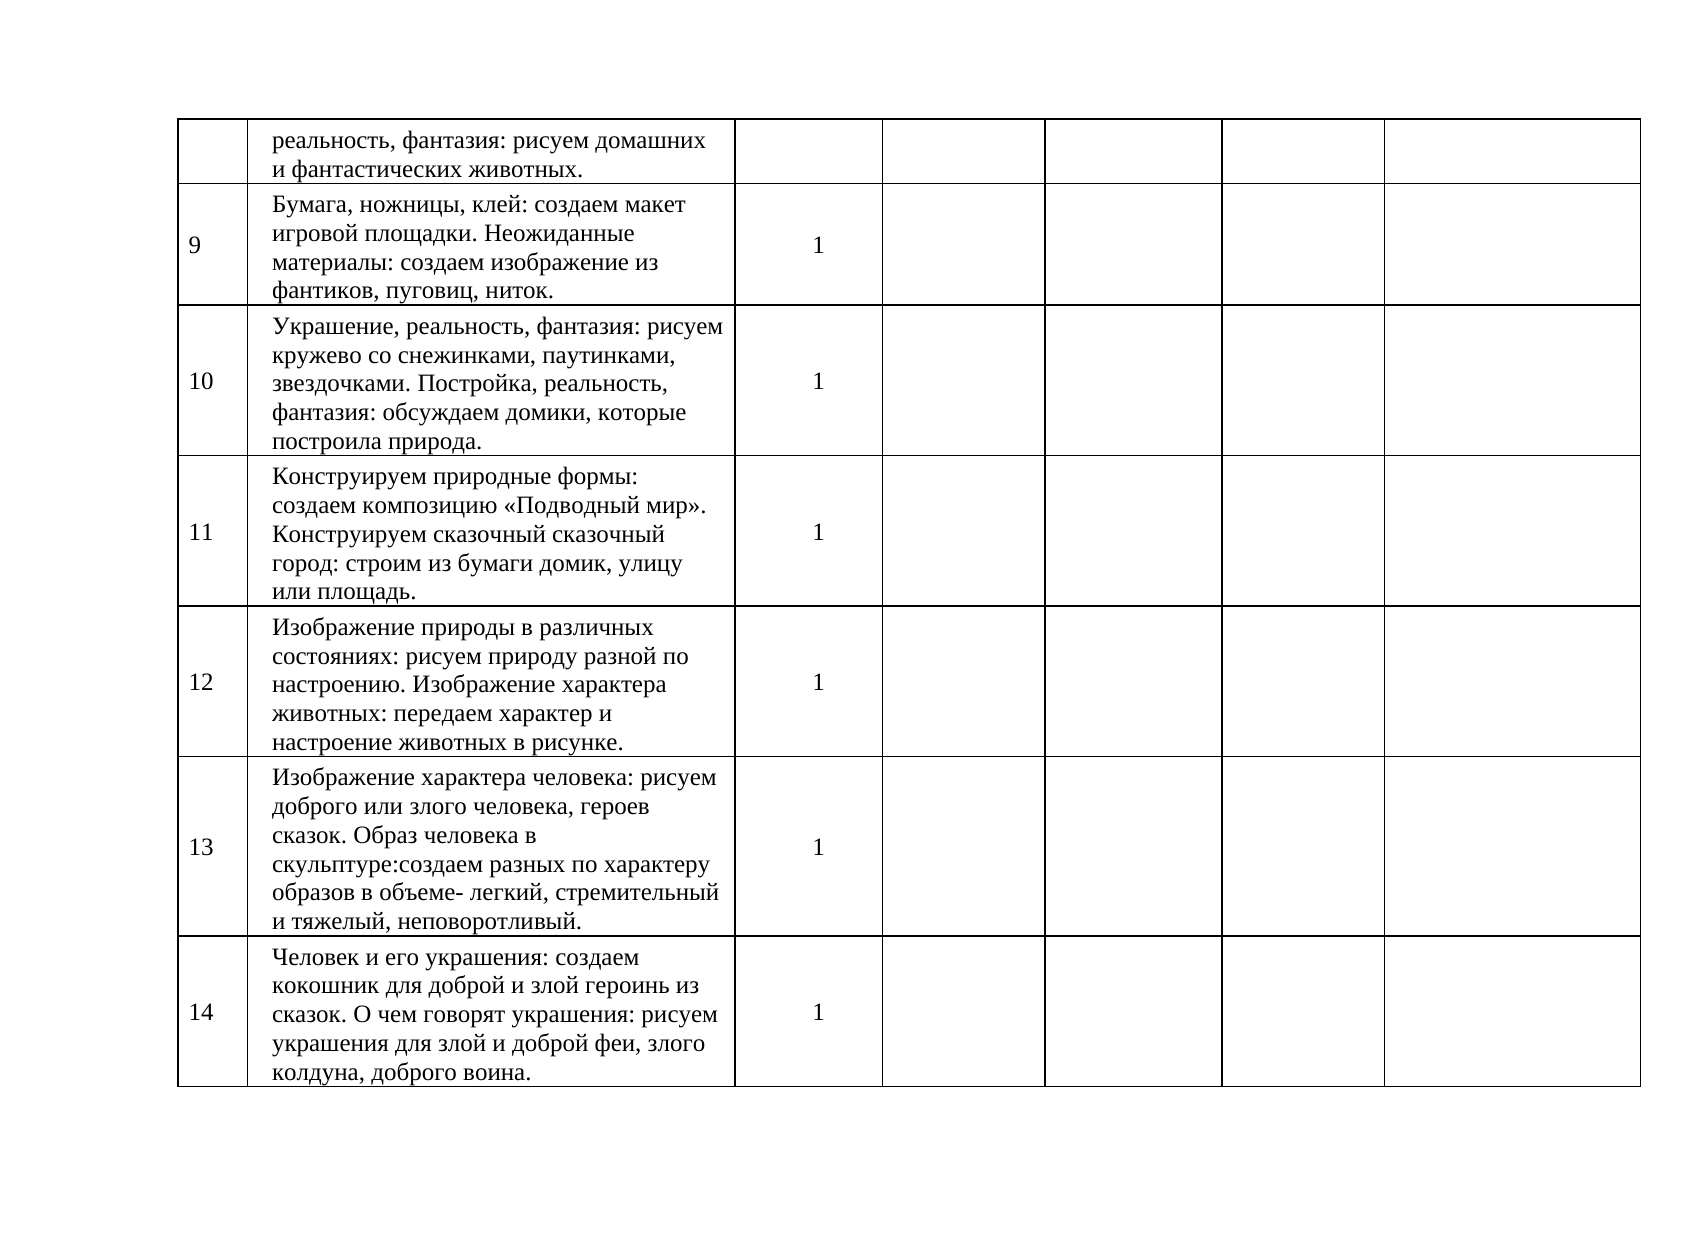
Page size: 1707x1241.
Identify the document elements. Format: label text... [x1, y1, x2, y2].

table_cell [1385, 456, 1640, 605]
table_cell 11 [179, 456, 247, 605]
table_cell [883, 937, 1044, 1086]
table_cell 10 [179, 306, 247, 455]
table_cell [1385, 607, 1640, 756]
table_cell [1046, 120, 1221, 182]
table_cell 1 [736, 757, 882, 935]
table_cell Изображение природы в различных состояниях: рисуем природу разной по настроению. Изображение характера животных: передаем характер и настроение животных в рисунке. [248, 607, 734, 756]
table_cell [883, 456, 1044, 605]
table_cell Украшение, реальность, фантазия: рисуем кружево со снежинками, паутинками, звездочками. Постройка, реальность, фантазия: обсуждаем домики, которые построила природа. [248, 306, 734, 455]
table_cell [1385, 184, 1640, 304]
table_cell [883, 607, 1044, 756]
table_cell [1385, 937, 1640, 1086]
table_cell [883, 120, 1044, 182]
table_cell [1385, 120, 1640, 182]
table_cell 1 [736, 456, 882, 605]
table_cell 1 [736, 607, 882, 756]
table_cell [1046, 937, 1221, 1086]
table_cell 1 [736, 937, 882, 1086]
table_cell [1046, 456, 1221, 605]
table_cell [1223, 456, 1384, 605]
table_cell 8 [179, 120, 247, 182]
table_cell [1223, 607, 1384, 756]
table_cell 14 [179, 937, 247, 1086]
table_cell [1223, 306, 1384, 455]
table_cell [1385, 306, 1640, 455]
table_cell [1046, 607, 1221, 756]
table_cell [883, 306, 1044, 455]
table_cell 12 [179, 607, 247, 756]
table_cell [1046, 757, 1221, 935]
table_cell Человек и его украшения: создаем кокошник для доброй и злой героинь из сказок. О чем говорят украшения: рисуем украшения для злой и доброй феи, злого колдуна, доброго воина. [248, 937, 734, 1086]
table_cell [1046, 184, 1221, 304]
table_cell Бумага, ножницы, клей: создаем макет игровой площадки. Неожиданные материалы: создаем изображение из фантиков, пуговиц, ниток. [248, 184, 734, 304]
table_cell 9 [179, 184, 247, 304]
table_cell [883, 184, 1044, 304]
table_cell 1 [736, 184, 882, 304]
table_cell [248, 120, 734, 182]
table_cell [1223, 120, 1384, 182]
table_cell Конструируем природные формы: создаем композицию «Подводный мир». Конструируем сказочный сказочный город: строим из бумаги домик, улицу или площадь. [248, 456, 734, 605]
table_cell [1046, 306, 1221, 455]
table_cell [1223, 184, 1384, 304]
table_cell [1223, 757, 1384, 935]
table_cell [1223, 937, 1384, 1086]
table_cell [1385, 757, 1640, 935]
table_cell 13 [179, 757, 247, 935]
table_cell 1 [736, 306, 882, 455]
table_cell Изображение характера человека: рисуем доброго или злого человека, героев сказок. Образ человека в скульптуре:создаем разных по характеру образов в объеме- легкий, стремительный и тяжелый, неповоротливый. [248, 757, 734, 935]
table_cell [883, 757, 1044, 935]
table_cell 1 [736, 120, 882, 182]
